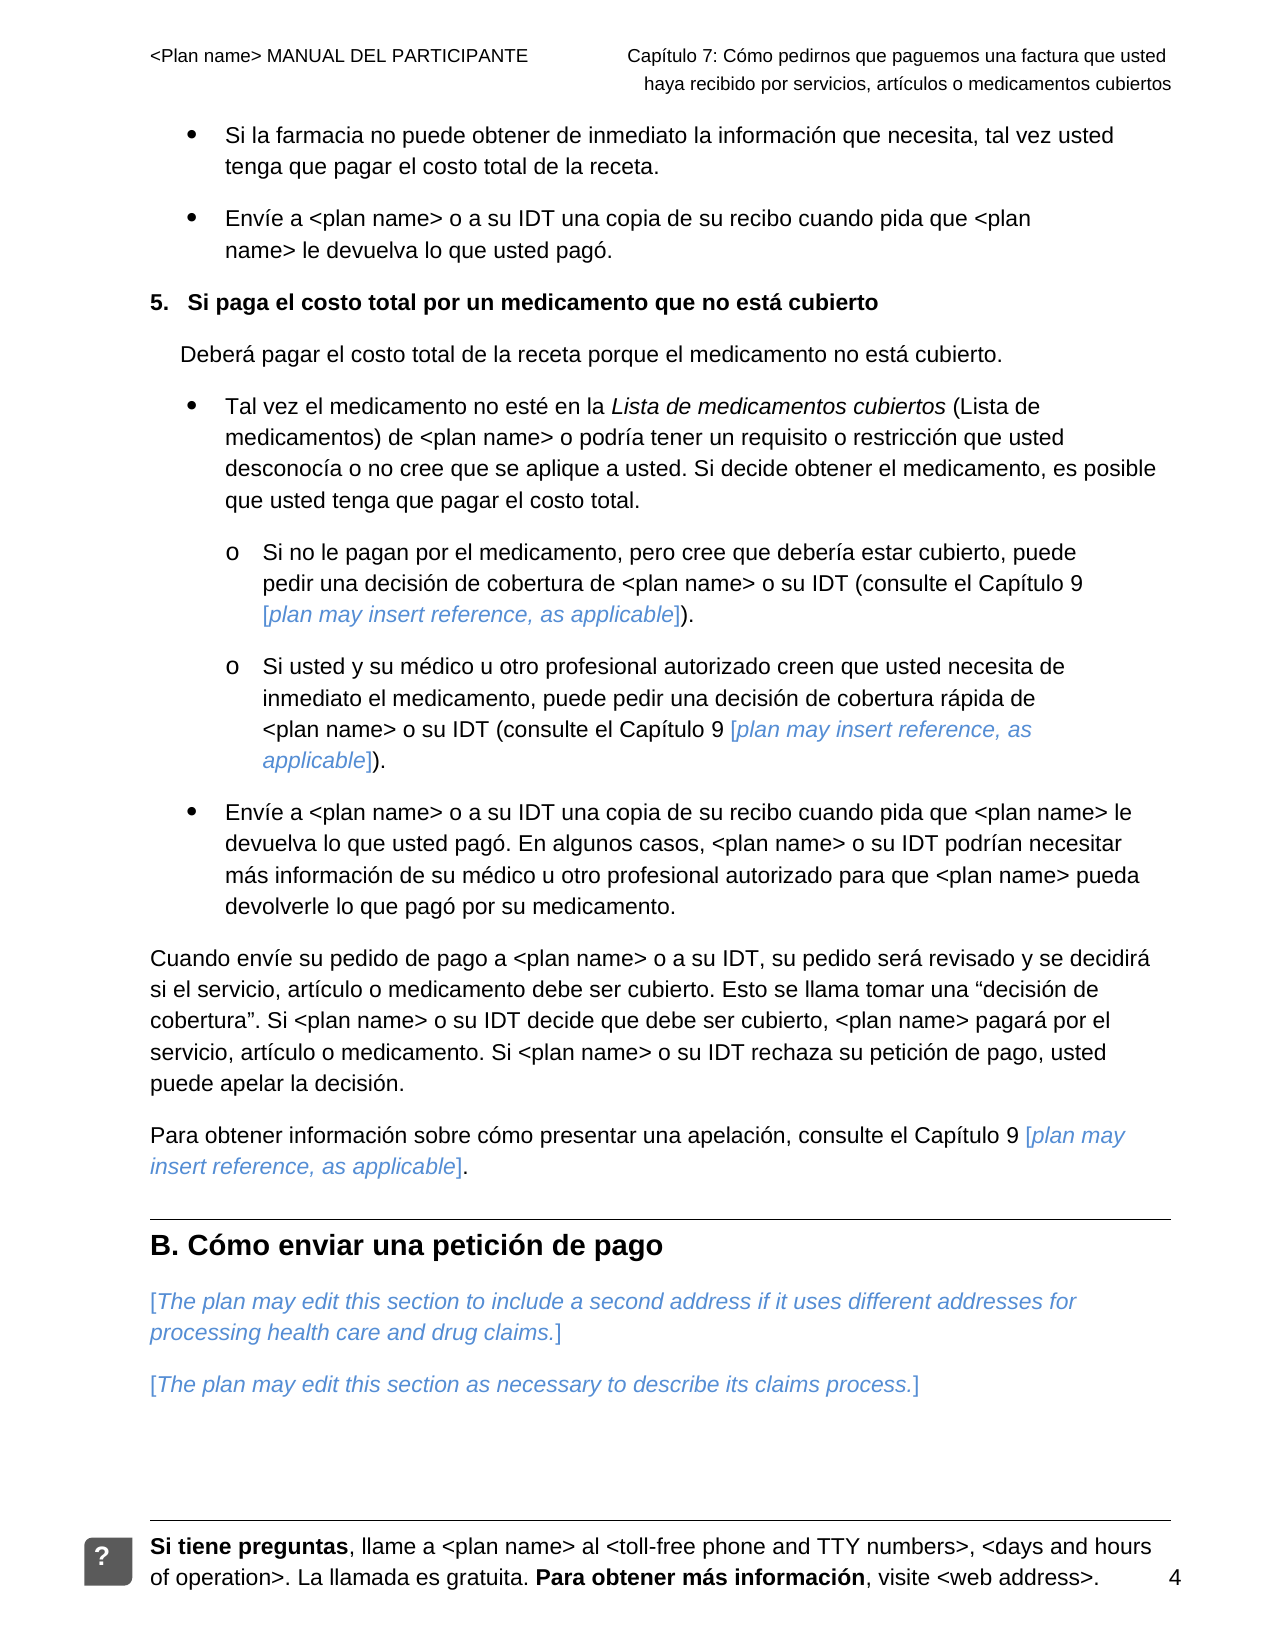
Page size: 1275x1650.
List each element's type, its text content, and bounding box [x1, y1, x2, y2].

text Deberá pagar el costo total de la receta porque el medicamento no está cubierto. [180, 337, 1096, 368]
list Si la farmacia no puede obtener de inmediato la información que necesita, tal vez usted tenga que pagar el costo total de la receta. [187, 118, 1171, 181]
list Envíe a <plan name> o a su IDT una copia de su recibo cuando pida que <plan name> le devuelva lo que usted pagó. En algunos casos, <plan name> o su IDT podrían necesitar más información de su médico u otro profesional autorizado para que <plan name> pueda devolverle lo que pagó por su medicamento. [187, 796, 1171, 921]
list Si paga el costo total por un medicamento que no está cubierto [150, 285, 1096, 316]
list Envíe a <plan name> o a su IDT una copia de su recibo cuando pida que <plan name> le devuelva lo que usted pagó. [187, 202, 1096, 264]
list Tal vez el medicamento no esté en la Lista de medicamentos cubiertos (Lista de medicamentos) de <plan name> o podría tener un requisito o restricción que usted desconocía o no cree que se aplique a usted. Si decide obtener el medicamento, es posible que usted tenga que pagar el costo total. [187, 389, 1171, 514]
text [The plan may edit this section to include a second address if it uses different addresses for processing health care and drug claims.] [150, 1284, 1171, 1347]
text Para obtener información sobre cómo presentar una apelación, consulte el Capítulo 9 [plan may insert reference, as applicable]. [150, 1118, 1171, 1181]
subtitle Cómo enviar una petición de pago [150, 1220, 1171, 1263]
text [The plan may edit this section as necessary to describe its claims process.] [150, 1367, 1171, 1399]
list Si no le pagan por el medicamento, pero cree que debería estar cubierto, puede pedir una decisión de cobertura de <plan name> o su IDT (consulte el Capítulo 9 [plan may insert reference, as applicable]). [225, 535, 1096, 629]
text Cuando envíe su pedido de pago a <plan name> o a su IDT, su pedido será revisado y se decidirá si el servicio, artículo o medicamento debe ser cubierto. Esto se llama tomar una “decisión de cobertura”. Si <plan name> o su IDT decide que debe ser cubierto, <plan name> pagará por el servicio, artículo o medicamento. Si <plan name> o su IDT rechaza su petición de pago, usted puede apelar la decisión. [150, 941, 1171, 1098]
list Si usted y su médico u otro profesional autorizado creen que usted necesita de inmediato el medicamento, puede pedir una decisión de cobertura rápida de <plan name> o su IDT (consulte el Capítulo 9 [plan may insert reference, as applicable]). [225, 650, 1096, 775]
